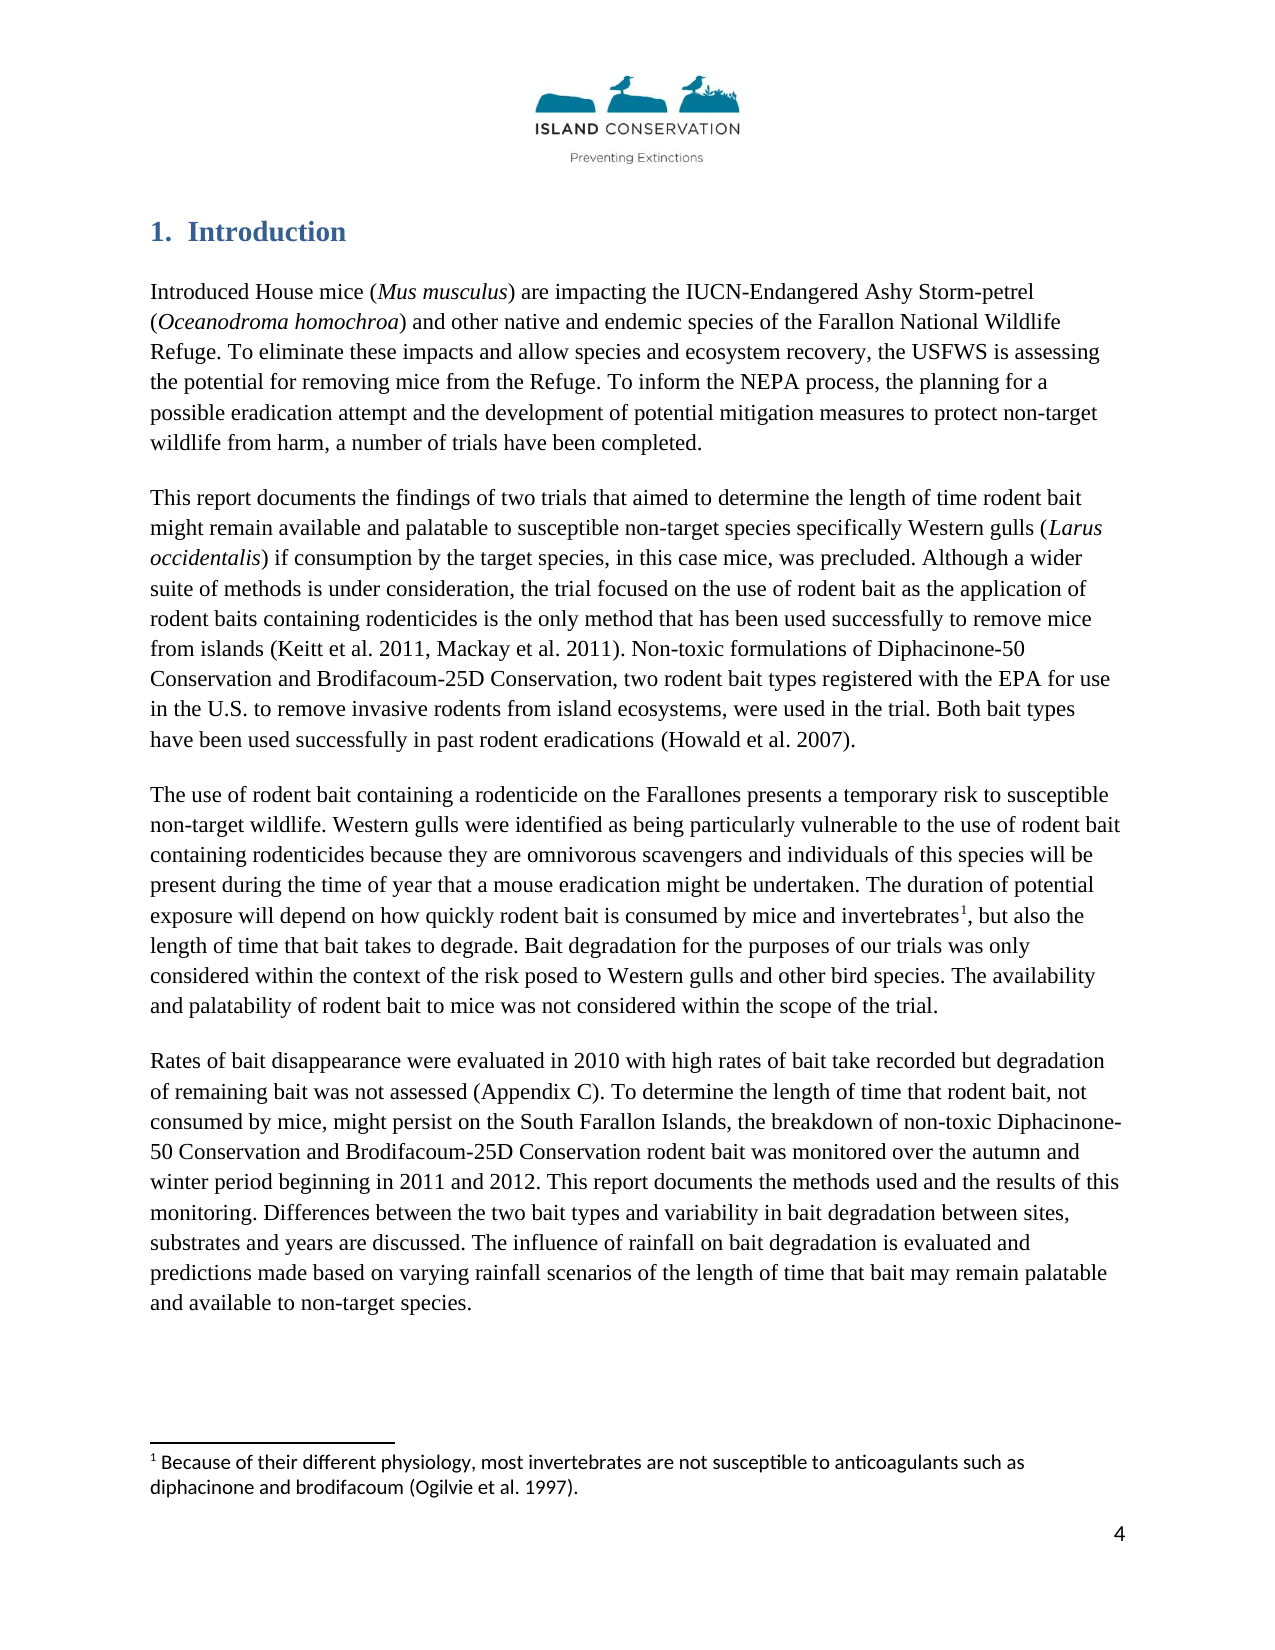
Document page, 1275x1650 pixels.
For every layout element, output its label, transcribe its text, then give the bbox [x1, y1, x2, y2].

text Rates of bait disappearance were evaluated in 2010 with high rates of bait take recorded but degradation of remaining bait was not assessed (Appendix C). To determine the length of time that rodent bait, not consumed by mice, might persist on the South Farallon Islands, the breakdown of non-toxic Diphacinone-50 Conservation and Brodifacoum-25D Conservation rodent bait was monitored over the autumn and winter period beginning in 2011 and 2012. This report documents the methods used and the results of this monitoring. Differences between the two bait types and variability in bait degradation between sites, substrates and years are discussed. The influence of rainfall on bait degradation is evaluated and predictions made based on varying rainfall scenarios of the length of time that bait may remain palatable and available to non-target species. [150, 1048, 1125, 1316]
text Introduced House mice (Mus musculus) are impacting the IUCN-Endangered Ashy Storm-petrel (Oceanodroma homochroa) and other native and endemic species of the Farallon National Wildlife Refuge. To eliminate these impacts and allow species and ecosystem recovery, the USFWS is assessing the potential for removing mice from the Refuge. To inform the NEPA process, the planning for a possible eradication attempt and the development of potential mitigation measures to protect non-target wildlife from harm, a number of trials have been completed. [150, 278, 1125, 455]
subtitle Introduction [150, 214, 1125, 248]
text The use of rodent bait containing a rodenticide on the Farallones presents a temporary risk to susceptible non-target wildlife. Western gulls were identified as being particularly vulnerable to the use of rodent bait containing rodenticides because they are omnivorous scavengers and individuals of this species will be present during the time of year that a mouse eradication might be undertaken. The duration of potential exposure will depend on how quickly rodent bait is consumed by mice and invertebrates, but also the length of time that bait takes to degrade. Bait degradation for the purposes of our trials was only considered within the context of the risk posed to Western gulls and other bird species. The availability and palatability of rodent bait to mice was not considered within the scope of the trial. [150, 781, 1125, 1019]
picture [535, 75, 740, 165]
text This report documents the findings of two trials that aimed to determine the length of time rodent bait might remain available and palatable to susceptible non-target species specifically Western gulls (Larus occidentalis) if consumption by the target species, in this case mice, was precluded. Although a wider suite of methods is under consideration, the trial focused on the use of rodent bait as the application of rodent baits containing rodenticides is the only method that has been used successfully to remove mice from islands (Keitt et al. 2011, Mackay et al. 2011). Non-toxic formulations of Diphacinone-50 Conservation and Brodifacoum-25D Conservation, two rodent bait types registered with the EPA for use in the U.S. to remove invasive rodents from island ecosystems, were used in the trial. Both bait types have been used successfully in past rodent eradications (Howald et al. 2007). [150, 484, 1125, 752]
